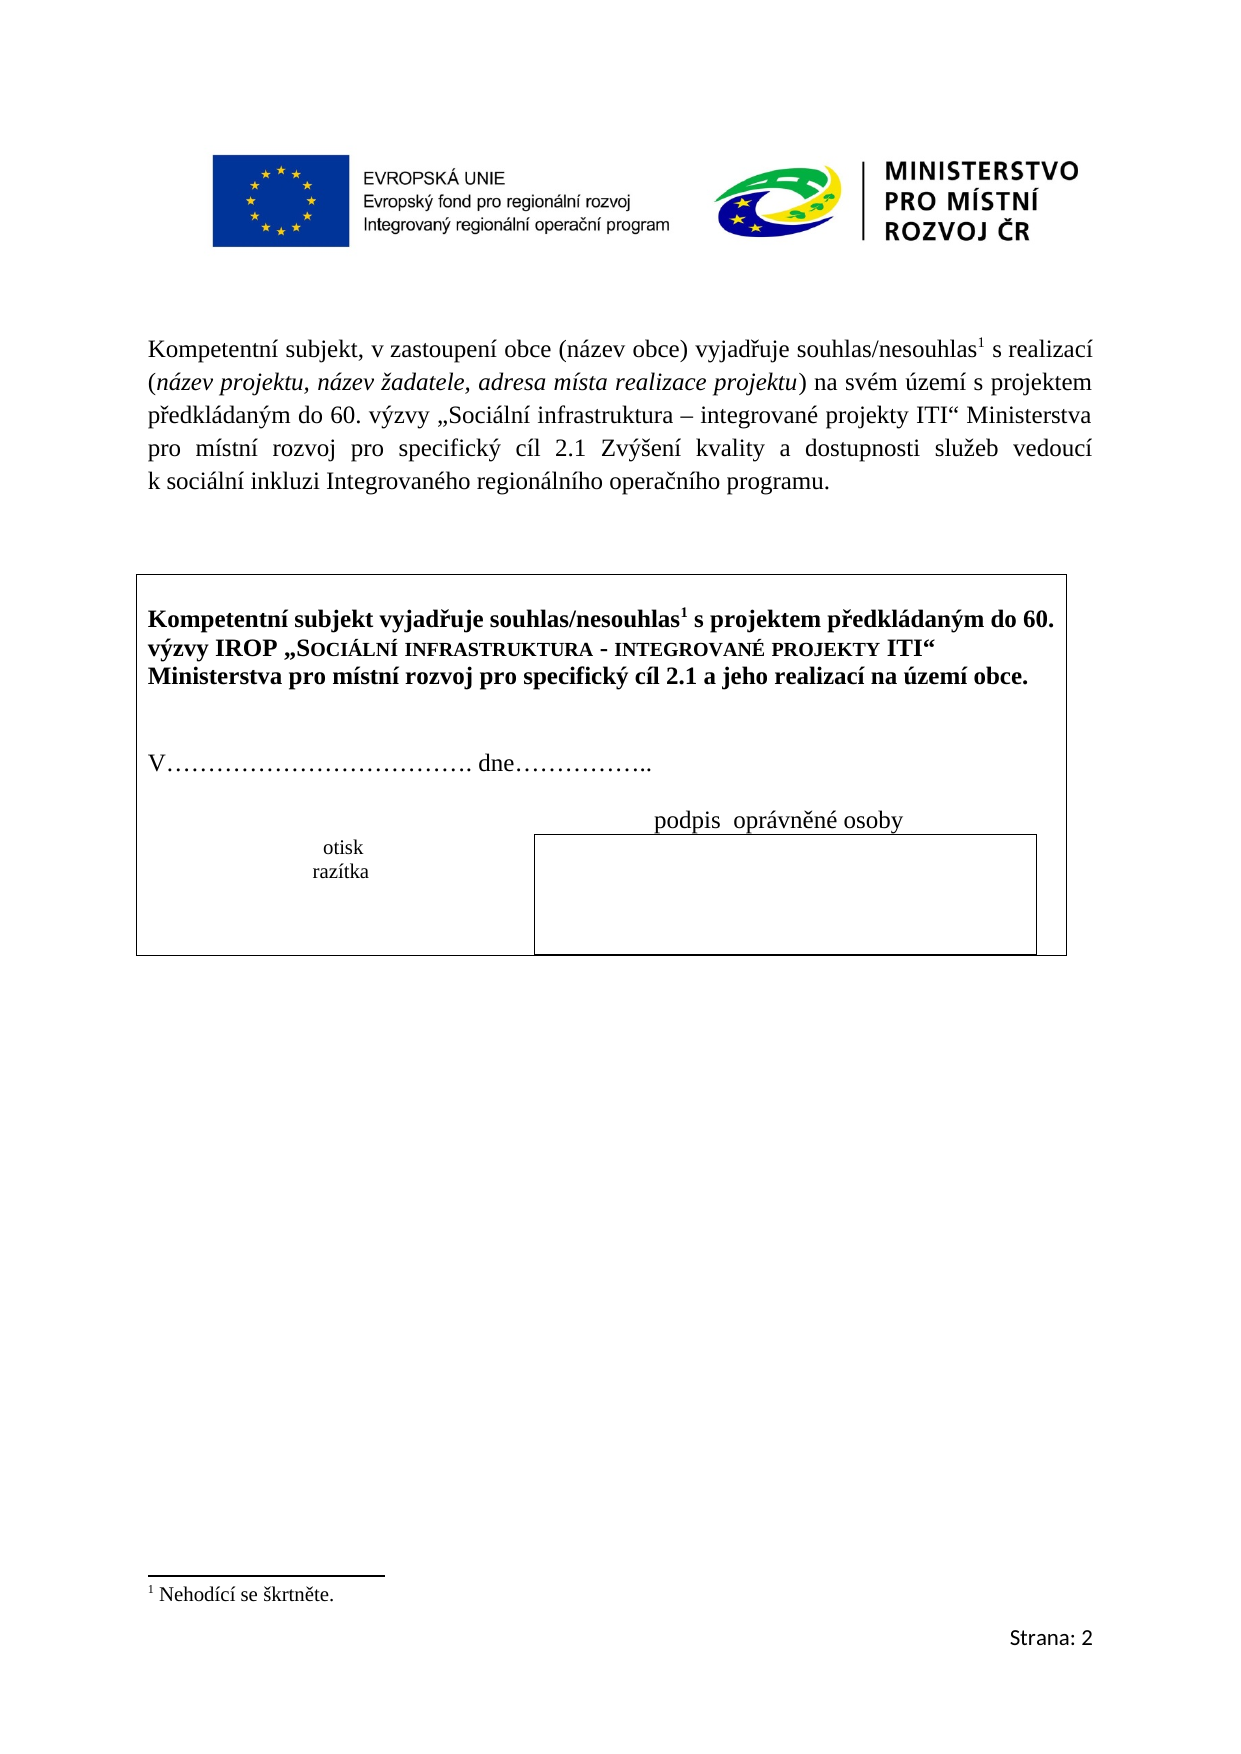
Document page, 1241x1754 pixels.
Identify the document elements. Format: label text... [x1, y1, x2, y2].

text Kompetentní subjekt, v zastoupení obce (název obce) vyjadřuje souhlas/nesouhlas s realizací (název projektu, název žadatele, adresa místa realizace projektu) na svém území s projektem předkládaným do 60. výzvy „Sociální infrastruktura – integrované projekty ITI“ Ministerstva pro místní rozvoj pro specifický cíl 2.1 Zvýšení kvality a dostupnosti služeb vedoucí k sociální inkluzi Integrovaného regionálního operačního programu. [148, 334, 1093, 495]
picture [182, 123, 1108, 277]
table_header Kompetentní subjekt vyjadřuje souhlas/nesouhlas1 s projektem předkládaným do 60. výzvy IROP „Sociální infrastruktura - integrované projekty ITI“ Ministerstva pro místní rozvoj pro specifický cíl 2.1 a jeho realizací na území obce. V………………………………. dne…………….. podpis oprávněné osoby [137, 575, 1066, 955]
